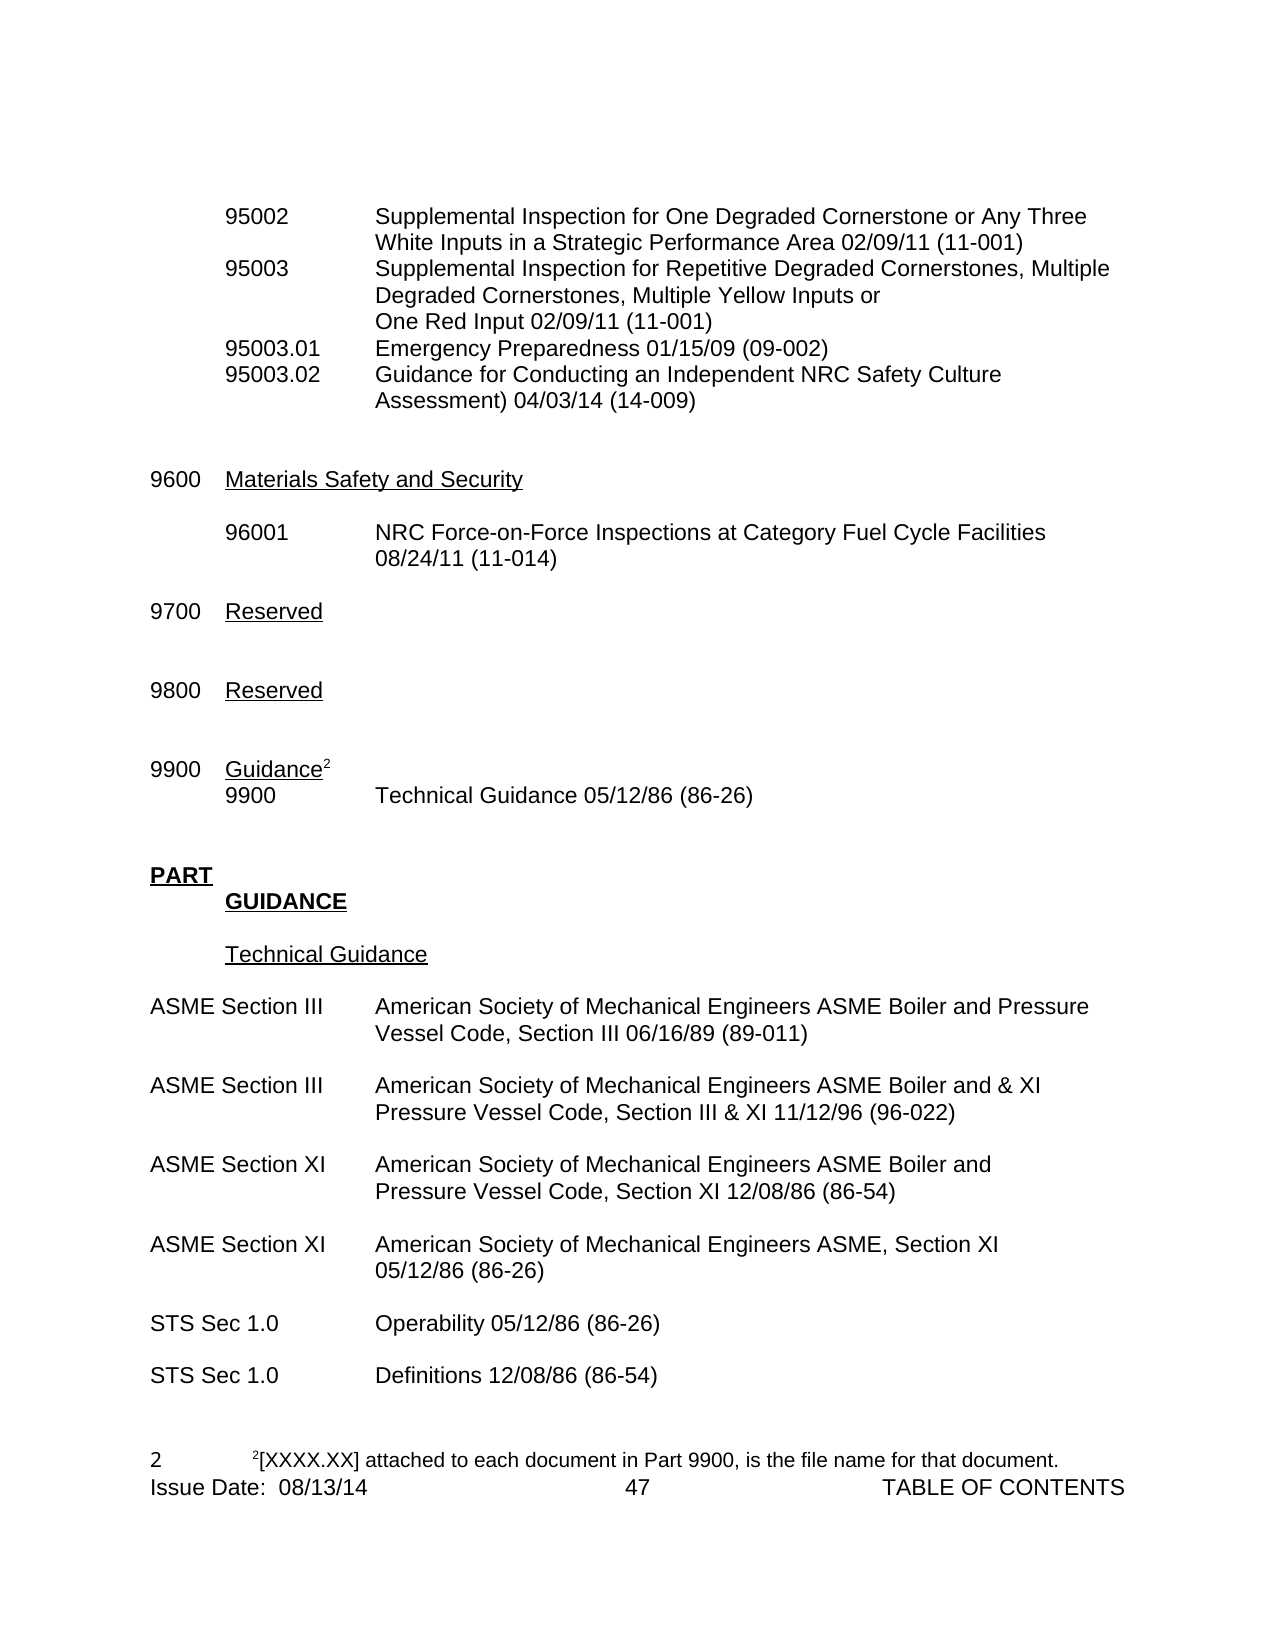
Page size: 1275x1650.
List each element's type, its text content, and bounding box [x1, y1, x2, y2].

text ASME Section XI American Society of Mechanical Engineers ASME, Section XI [150, 1231, 1125, 1257]
text 9800 Reserved [150, 677, 1125, 703]
text GUIDANCE [150, 888, 1125, 914]
text 9600 Materials Safety and Security [150, 466, 1125, 493]
text ASME Section III American Society of Mechanical Engineers ASME Boiler and & XI [150, 1072, 1125, 1099]
text ASME Section III American Society of Mechanical Engineers ASME Boiler and Pressure Vessel Code, Section III 06/16/89 (89-011) [150, 993, 1125, 1046]
text ASME Section XI American Society of Mechanical Engineers ASME Boiler and [150, 1151, 1125, 1178]
text STS Sec 1.0 Definitions 12/08/86 (86-54) [150, 1362, 1125, 1389]
text 95003.01 Emergency Preparedness 01/15/09 (09-002) [150, 334, 1125, 361]
text Technical Guidance [150, 941, 1125, 967]
text PART [150, 862, 1125, 888]
text Pressure Vessel Code, Section III & XI 11/12/96 (96-022) [150, 1099, 1125, 1125]
text 9700 Reserved [150, 598, 1125, 624]
text 05/12/86 (86-26) [150, 1257, 1125, 1283]
text One Red Input 02/09/11 (11-001) [150, 308, 1125, 334]
text 95003 Supplemental Inspection for Repetitive Degraded Cornerstones, Multiple Degraded Cornerstones, Multiple Yellow Inputs or [150, 255, 1125, 308]
text 95002 Supplemental Inspection for One Degraded Cornerstone or Any Three White Inputs in a Strategic Performance Area 02/09/11 (11-001) [150, 203, 1125, 255]
text 95003.02 Guidance for Conducting an Independent NRC Safety Culture Assessment) 04/03/14 (14-009) [150, 361, 1125, 413]
text 96001 NRC Force-on-Force Inspections at Category Fuel Cycle Facilities 08/24/11 (11-014) [150, 519, 1125, 572]
text 9900 Guidance2 [150, 756, 1125, 782]
text 9900 Technical Guidance 05/12/86 (86-26) [150, 782, 1125, 809]
text STS Sec 1.0 Operability 05/12/86 (86-26) [150, 1309, 1125, 1336]
text Pressure Vessel Code, Section XI 12/08/86 (86-54) [150, 1178, 1125, 1204]
